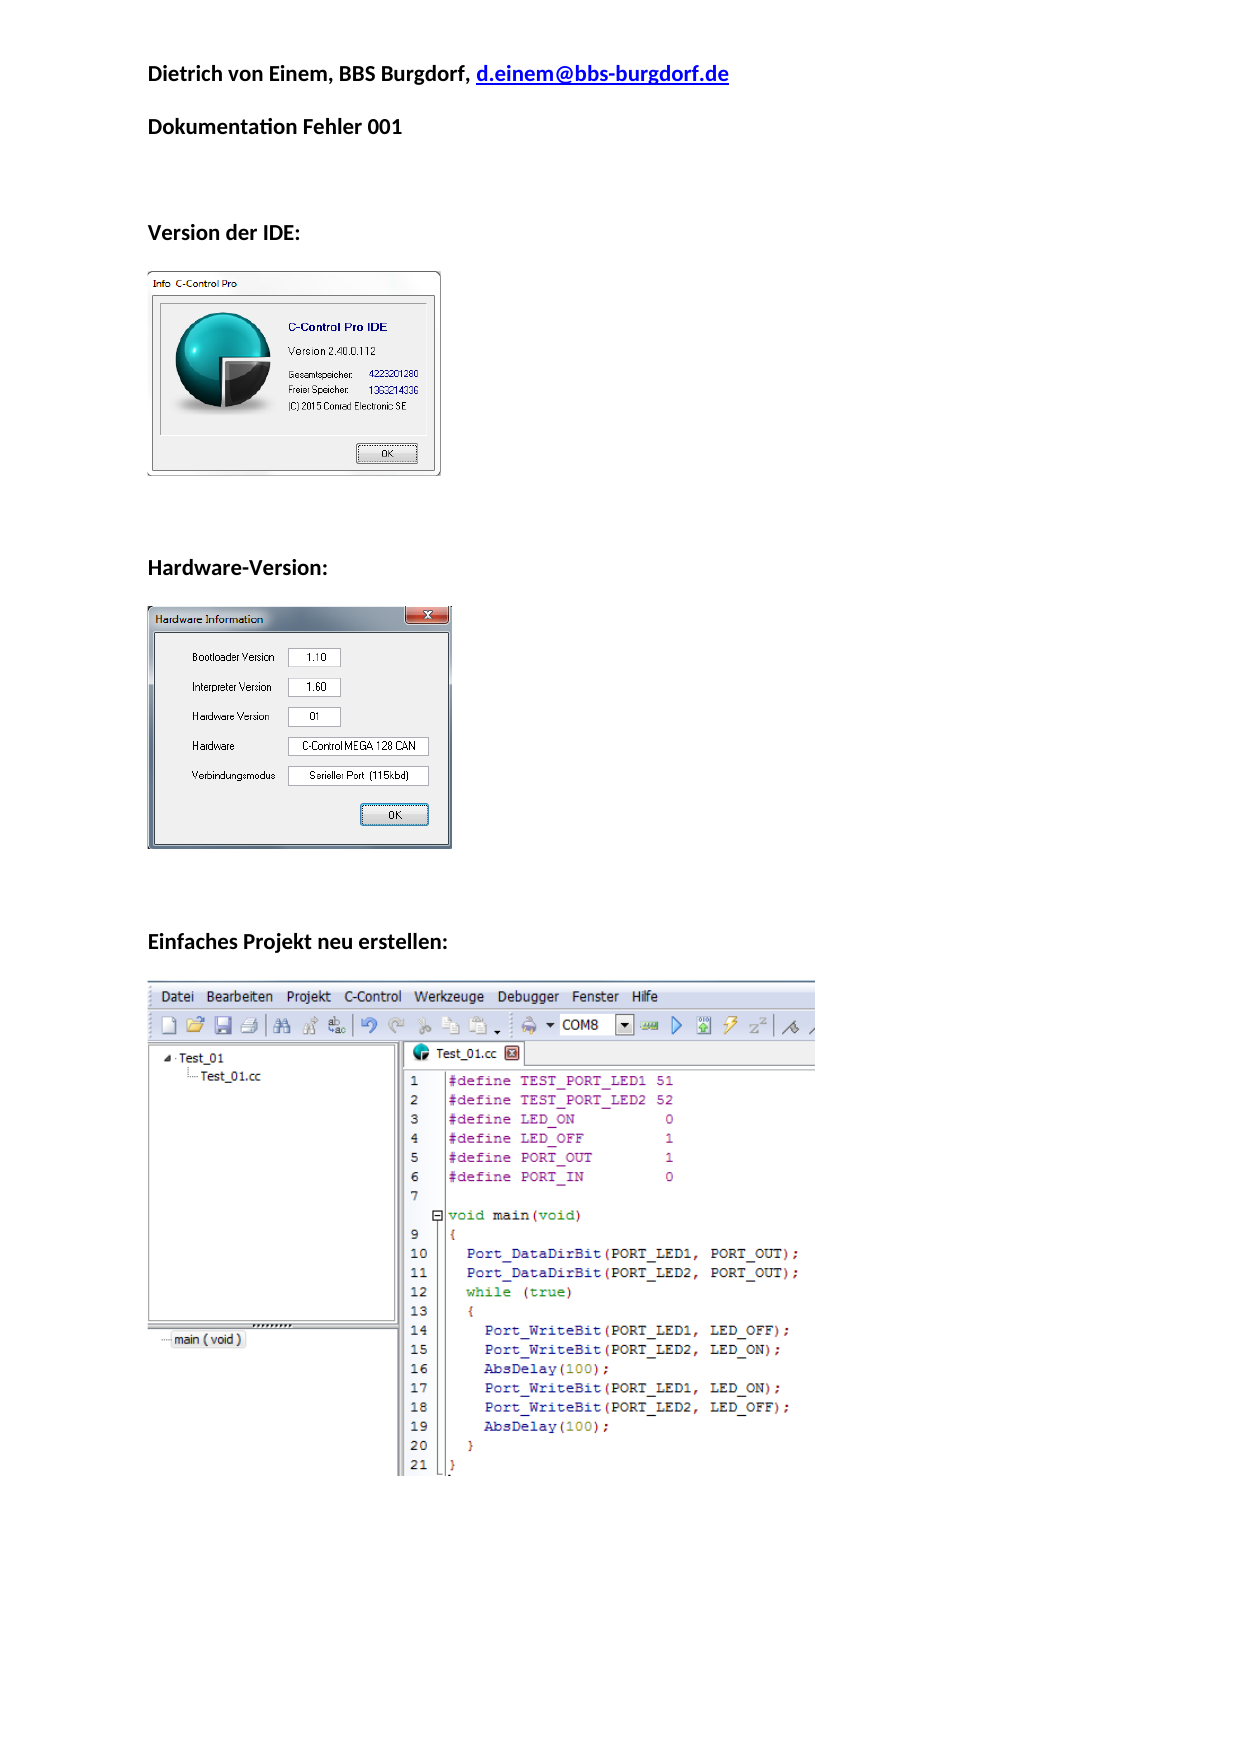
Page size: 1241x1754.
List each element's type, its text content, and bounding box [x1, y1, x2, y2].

text Hardware-Version: [148, 553, 1181, 581]
text Version der IDE: [148, 218, 1181, 246]
picture [147, 271, 441, 476]
picture [147, 606, 452, 849]
text Einfaches Projekt neu erstellen: [148, 927, 1181, 955]
text Dokumentation Fehler 001 [148, 112, 1181, 140]
picture [147, 980, 815, 1476]
text Dietrich von Einem, BBS Burgdorf, d.einem@bbs-burgdorf.de [148, 59, 1181, 87]
